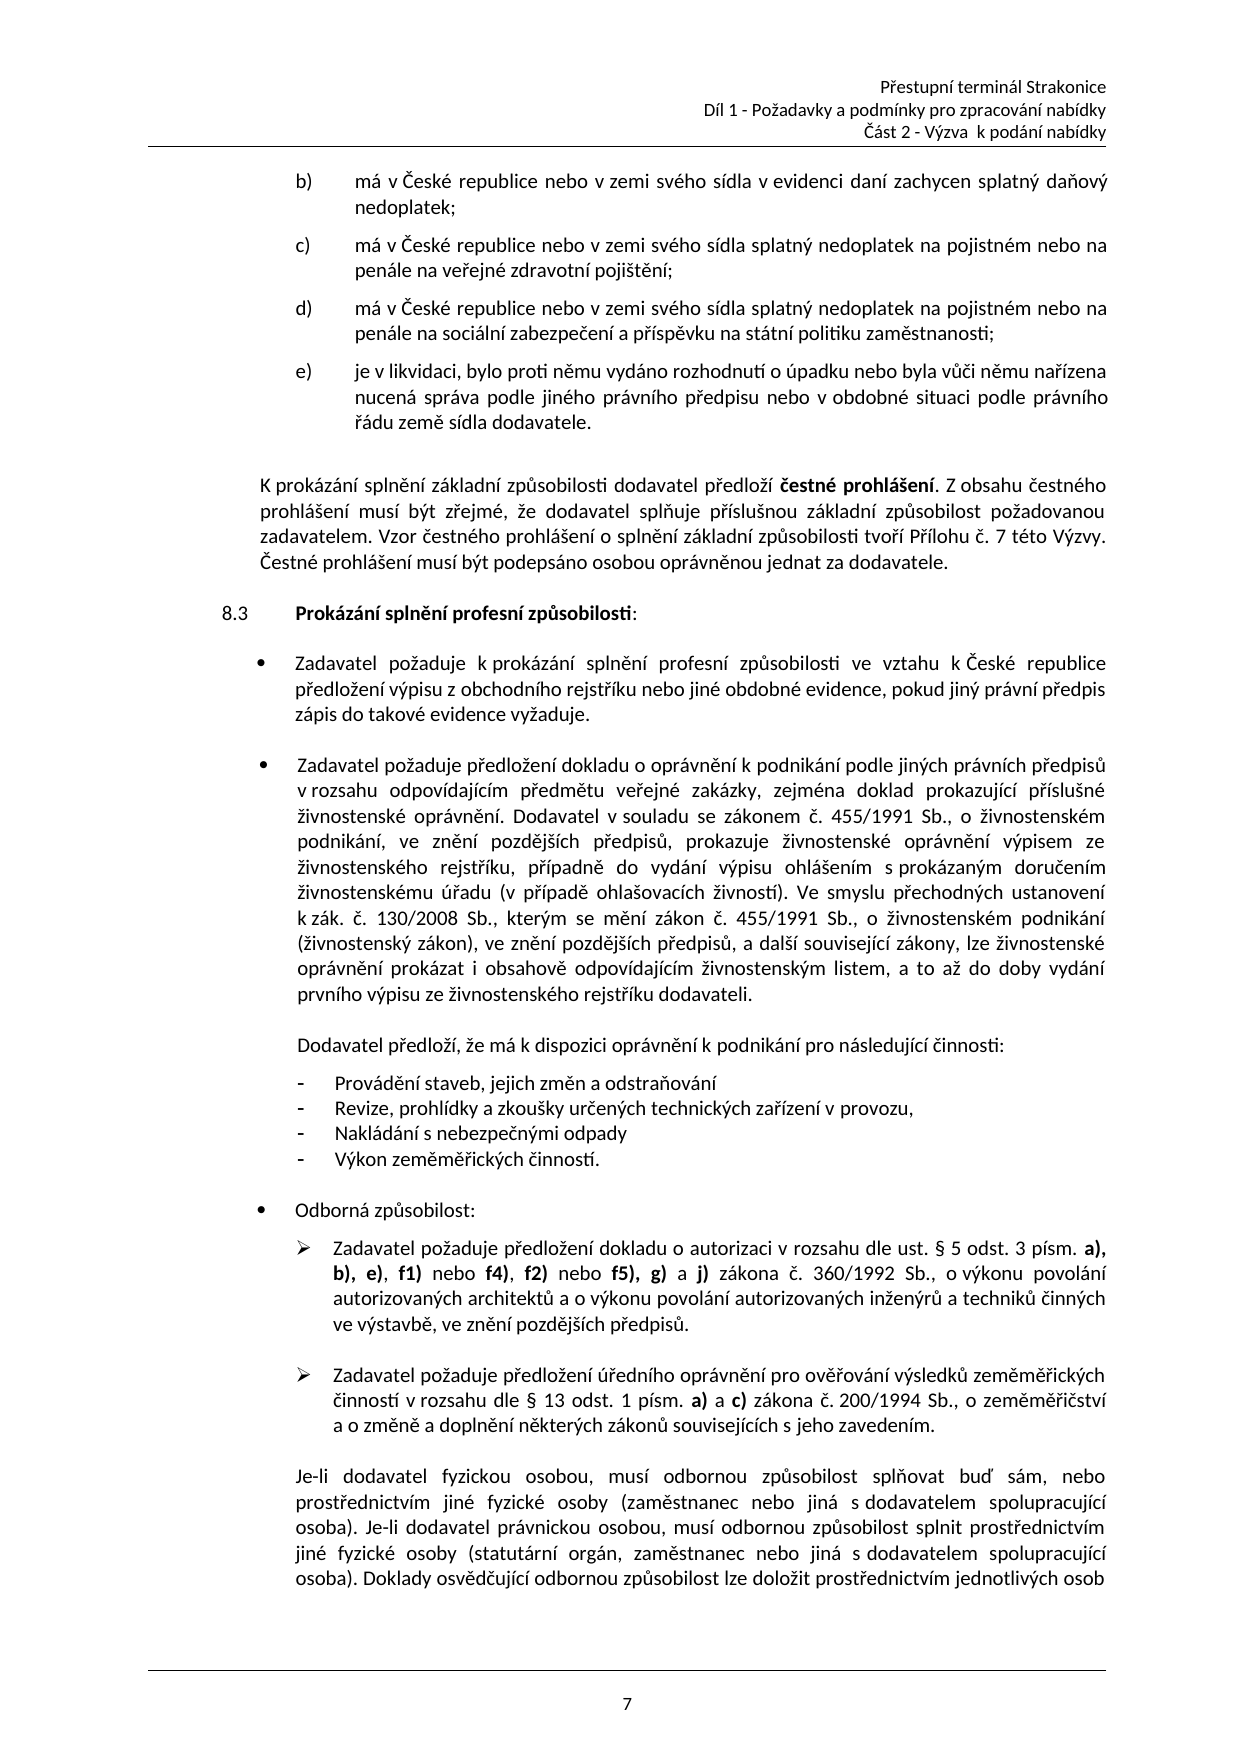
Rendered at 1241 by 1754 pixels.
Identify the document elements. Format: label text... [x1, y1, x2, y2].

list Zadavatel požaduje k prokázání splnění profesní způsobilosti ve vztahu k České republice předložení výpisu z obchodního rejstříku nebo jiné obdobné evidence, pokud jiný právní předpis zápis do takové evidence vyžaduje. [257, 651, 1106, 727]
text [295, 1463, 1106, 1591]
list Provádění staveb, jejich změn a odstraňování [297, 1070, 1106, 1095]
list Nakládání s nebezpečnými odpady [297, 1121, 1106, 1146]
text e) je v likvidaci, bylo proti němu vydáno rozhodnutí o úpadku nebo byla vůči němu nařízena nucená správa podle jiného právního předpisu nebo v obdobné situaci podle právního řádu země sídla dodavatele. [295, 358, 1109, 435]
list Revize, prohlídky a zkoušky určených technických zařízení v provozu, [297, 1095, 1106, 1121]
text Dodavatel předloží, že má k dispozici oprávnění k podnikání pro následující činnosti: [297, 1032, 1106, 1057]
list Zadavatel požaduje předložení úředního oprávnění pro ověřování výsledků zeměměřických činností v rozsahu dle § 13 odst. 1 písm. a) a c) zákona č. 200/1994 Sb., o zeměměřičství a o změně a doplnění některých zákonů souvisejících s jeho zavedením. [295, 1362, 1106, 1438]
text K prokázání splnění základní způsobilosti dodavatel předloží čestné prohlášení. Z obsahu čestného prohlášení musí být zřejmé, že dodavatel splňuje příslušnou základní způsobilost požadovanou zadavatelem. Vzor čestného prohlášení o splnění základní způsobilosti tvoří Přílohu č. 7 této Výzvy. Čestné prohlášení musí být podepsáno osobou oprávněnou jednat za dodavatele. [260, 473, 1106, 574]
text d) má v České republice nebo v zemi svého sídla splatný nedoplatek na pojistném nebo na penále na sociální zabezpečení a příspěvku na státní politiku zaměstnanosti; [295, 295, 1109, 346]
list Prokázání splnění profesní způsobilosti: [222, 600, 1106, 625]
text c) má v České republice nebo v zemi svého sídla splatný nedoplatek na pojistném nebo na penále na veřejné zdravotní pojištění; [295, 232, 1109, 283]
list Odborná způsobilost: [258, 1197, 1106, 1222]
list Zadavatel požaduje předložení dokladu o oprávnění k podnikání podle jiných právních předpisů v rozsahu odpovídajícím předmětu veřejné zakázky, zejména doklad prokazující příslušné živnostenské oprávnění. Dodavatel v souladu se zákonem č. 455/1991 Sb., o živnostenském podnikání, ve znění pozdějších předpisů, prokazuje živnostenské oprávnění výpisem ze živnostenského rejstříku, případně do vydání výpisu ohlášením s prokázaným doručením živnostenskému úřadu (v případě ohlašovacích živností). Ve smyslu přechodných ustanovení k zák. č. 130/2008 Sb., kterým se mění zákon č. 455/1991 Sb., o živnostenském podnikání (živnostenský zákon), ve znění pozdějších předpisů, a další související zákony, lze živnostenské oprávnění prokázat i obsahově odpovídajícím živnostenským listem, a to až do doby vydání prvního výpisu ze živnostenského rejstříku dodavateli. [260, 752, 1106, 1006]
text b) má v České republice nebo v zemi svého sídla v evidenci daní zachycen splatný daňový nedoplatek; [295, 168, 1109, 219]
list Zadavatel požaduje předložení dokladu o autorizaci v rozsahu dle ust. § 5 odst. 3 písm. a), b), e), f1) nebo f4), f2) nebo f5), g) a j) zákona č. 360/1992 Sb., o výkonu povolání autorizovaných architektů a o výkonu povolání autorizovaných inženýrů a techniků činných ve výstavbě, ve znění pozdějších předpisů. [295, 1235, 1106, 1336]
list Výkon zeměměřických činností. [297, 1146, 1106, 1171]
